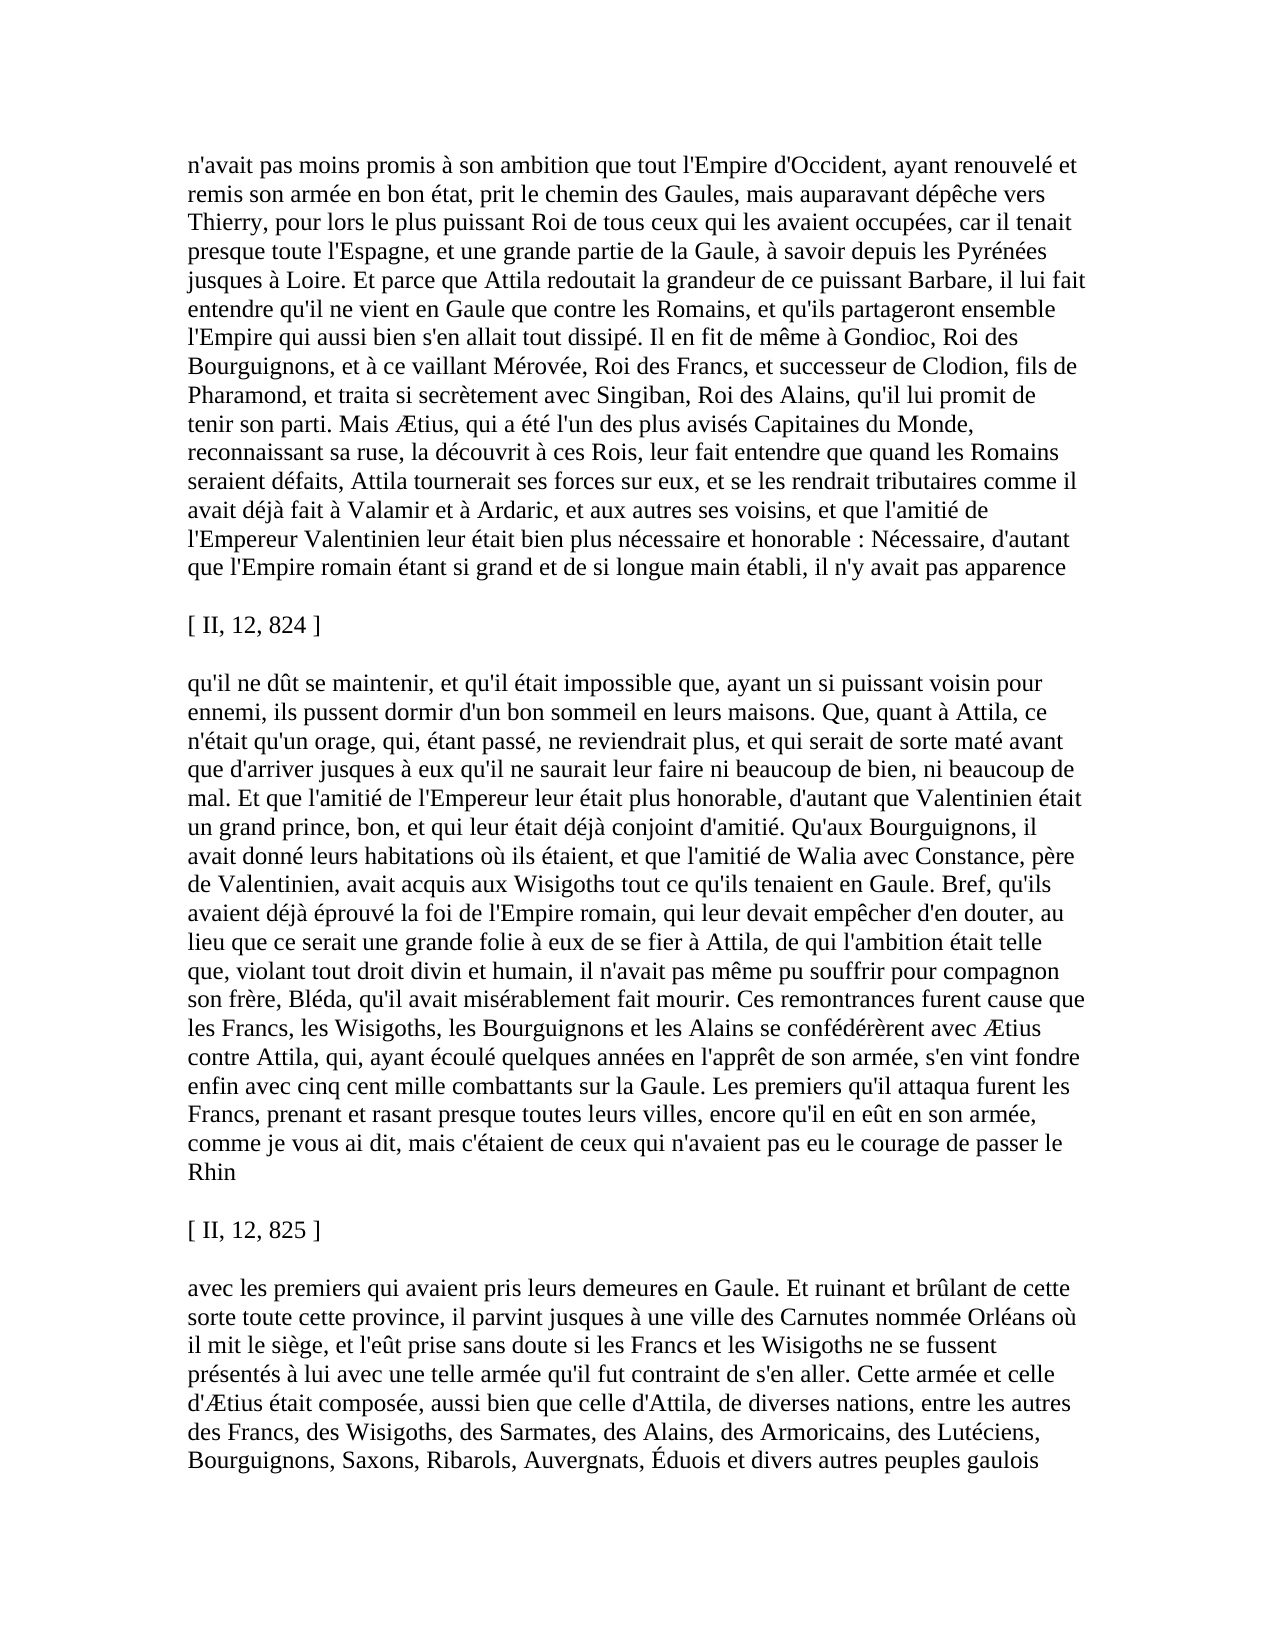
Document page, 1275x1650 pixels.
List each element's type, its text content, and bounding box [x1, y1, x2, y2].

text [ II, 12, 825 ] [187, 1215, 1087, 1244]
text qu'il ne dût se maintenir, et qu'il était impossible que, ayant un si puissant voisin pour ennemi, ils pussent dormir d'un bon sommeil en leurs maisons. Que, quant à Attila, ce n'était qu'un orage, qui, étant passé, ne reviendrait plus, et qui serait de sorte maté avant que d'arriver jusques à eux qu'il ne saurait leur faire ni beaucoup de bien, ni beaucoup de mal. Et que l'amitié de l'Empereur leur était plus honorable, d'autant que Valentinien était un grand prince, bon, et qui leur était déjà conjoint d'amitié. Qu'aux Bourguignons, il avait donné leurs habitations où ils étaient, et que l'amitié de Walia avec Constance, père de Valentinien, avait acquis aux Wisigoths tout ce qu'ils tenaient en Gaule. Bref, qu'ils avaient déjà éprouvé la foi de l'Empire romain, qui leur devait empêcher d'en douter, au lieu que ce serait une grande folie à eux de se fier à Attila, de qui l'ambition était telle que, violant tout droit divin et humain, il n'avait pas même pu souffrir pour compagnon son frère, Bléda, qu'il avait misérablement fait mourir. Ces remontrances furent cause que les Francs, les Wisigoths, les Bourguignons et les Alains se confédérèrent avec Ætius contre Attila, qui, ayant écoulé quelques années en l'apprêt de son armée, s'en vint fondre enfin avec cinq cent mille combattants sur la Gaule. Les premiers qu'il attaqua furent les Francs, prenant et rasant presque toutes leurs villes, encore qu'il en eût en son armée, comme je vous ai dit, mais c'étaient de ceux qui n'avaient pas eu le courage de passer le Rhin [187, 668, 1087, 1186]
text [ II, 12, 824 ] [187, 610, 1087, 639]
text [187, 1273, 1087, 1474]
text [187, 150, 1087, 581]
